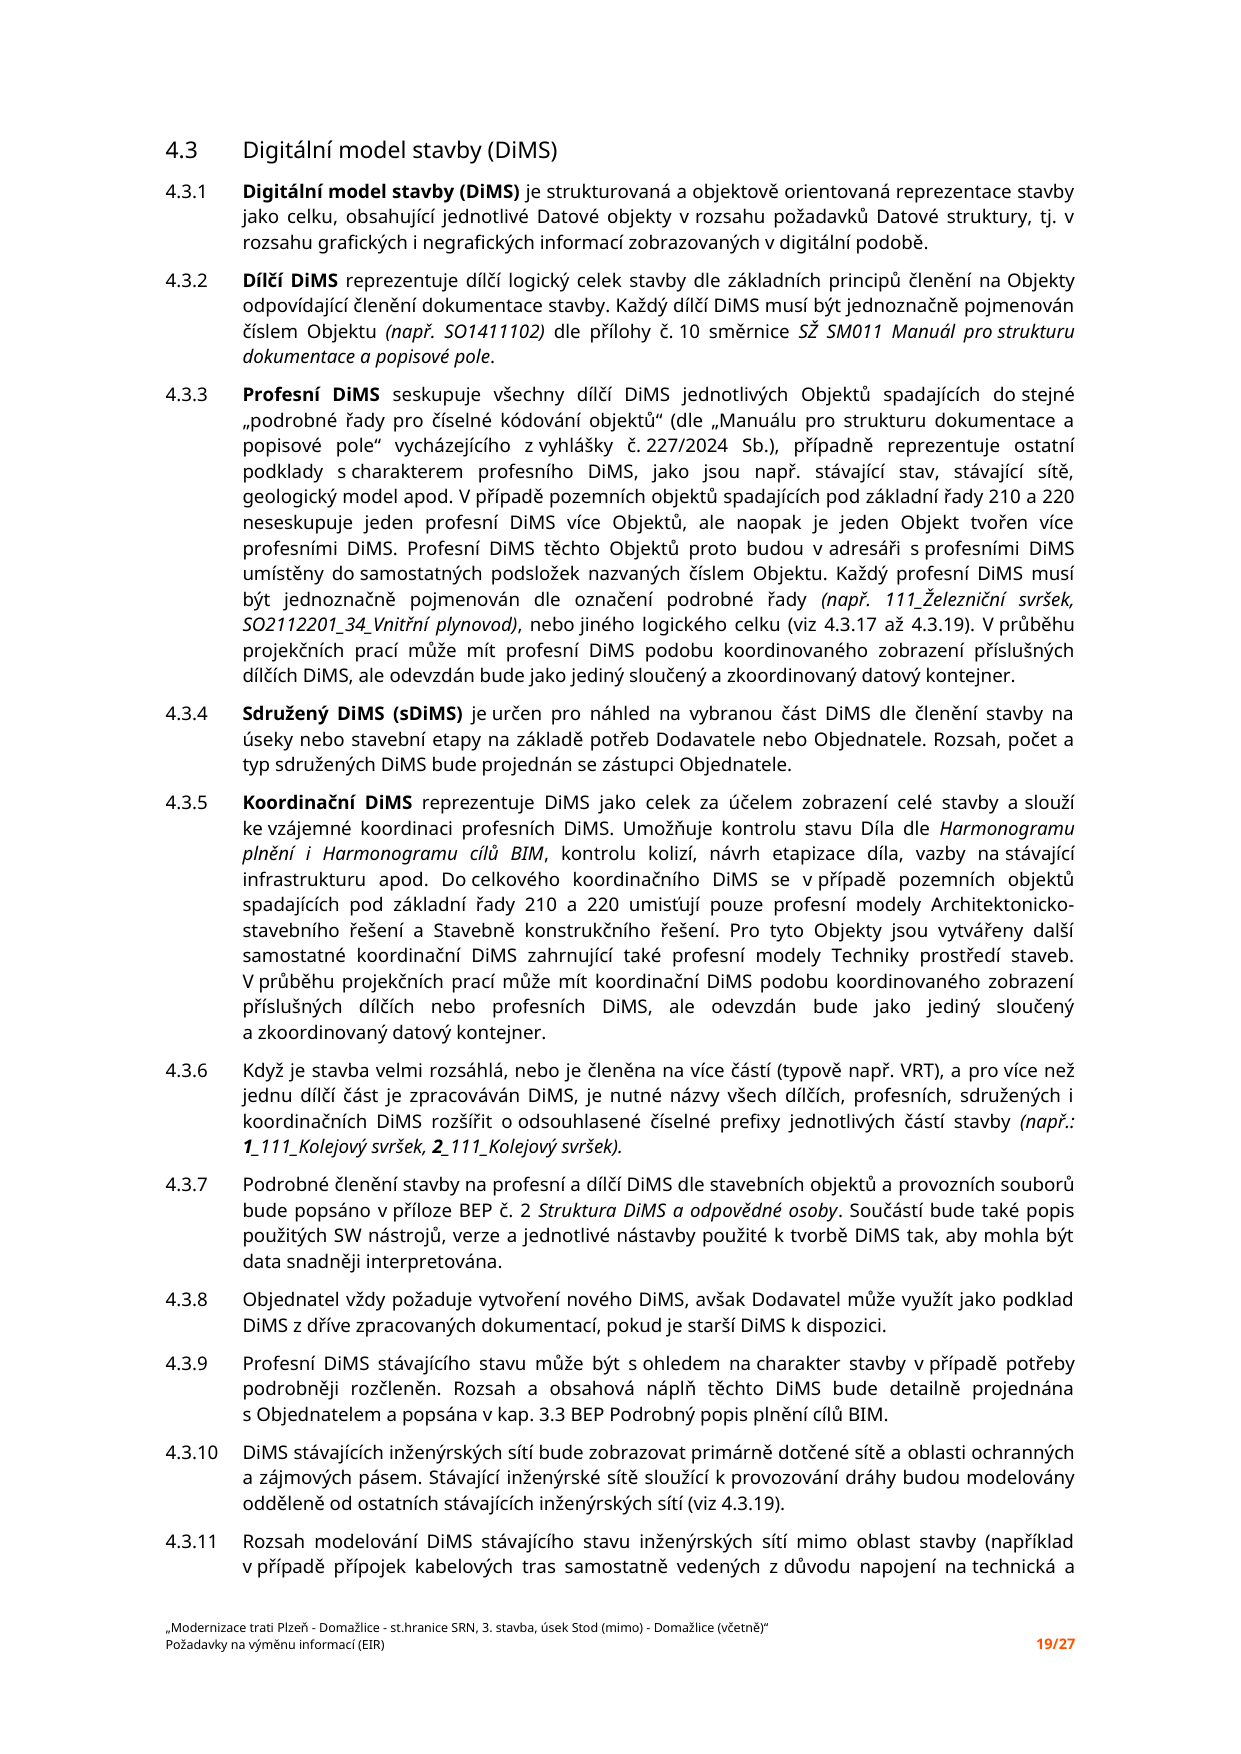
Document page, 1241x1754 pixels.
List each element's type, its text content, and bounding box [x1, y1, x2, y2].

text DiMS stávajících inženýrských sítí bude zobrazovat primárně dotčené sítě a oblasti ochranných a zájmových pásem. Stávající inženýrské sítě sloužící k provozování dráhy budou modelovány odděleně od ostatních stávajících inženýrských sítí (viz 4.3.19). [165, 1439, 1075, 1516]
text Objednatel vždy požaduje vytvoření nového DiMS, avšak Dodavatel může využít jako podklad DiMS z dříve zpracovaných dokumentací, pokud je starší DiMS k dispozici. [165, 1286, 1075, 1337]
text Digitální model stavby (DiMS) je strukturovaná a objektově orientovaná reprezentace stavby jako celku, obsahující jednotlivé Datové objekty v rozsahu požadavků Datové struktury, tj. v rozsahu grafických i negrafických informací zobrazovaných v digitální podobě. [165, 178, 1075, 254]
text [165, 1528, 1075, 1579]
text Sdružený DiMS (sDiMS) je určen pro náhled na vybranou část DiMS dle členění stavby na úseky nebo stavební etapy na základě potřeb Dodavatele nebo Objednatele. Rozsah, počet a typ sdružených DiMS bude projednán se zástupci Objednatele. [165, 700, 1075, 777]
text Dílčí DiMS reprezentuje dílčí logický celek stavby dle základních principů členění na Objekty odpovídající členění dokumentace stavby. Každý dílčí DiMS musí být jednoznačně pojmenován číslem Objektu (např. SO1411102) dle přílohy č. 10 směrnice SŽ SM011 Manuál pro strukturu dokumentace a popisové pole. [165, 267, 1075, 369]
text Koordinační DiMS reprezentuje DiMS jako celek za účelem zobrazení celé stavby a slouží ke vzájemné koordinaci profesních DiMS. Umožňuje kontrolu stavu Díla dle Harmonogramu plnění i Harmonogramu cílů BIM, kontrolu kolizí, návrh etapizace díla, vazby na stávající infrastrukturu apod. Do celkového koordinačního DiMS se v případě pozemních objektů spadajících pod základní řady 210 a 220 umisťují pouze profesní modely Architektonicko-stavebního řešení a Stavebně konstrukčního řešení. Pro tyto Objekty jsou vytvářeny další samostatné koordinační DiMS zahrnující také profesní modely Techniky prostředí staveb. V průběhu projekčních prací může mít koordinační DiMS podobu koordinovaného zobrazení příslušných dílčích nebo profesních DiMS, ale odevzdán bude jako jediný sloučený a zkoordinovaný datový kontejner. [165, 789, 1075, 1045]
text Digitální model stavby (DiMS) [165, 134, 1075, 166]
text Profesní DiMS stávajícího stavu může být s ohledem na charakter stavby v případě potřeby podrobněji rozčleněn. Rozsah a obsahová náplň těchto DiMS bude detailně projednána s Objednatelem a popsána v kap. 3.3 BEP Podrobný popis plnění cílů BIM. [165, 1350, 1075, 1426]
text Když je stavba velmi rozsáhlá, nebo je členěna na více částí (typově např. VRT), a pro více než jednu dílčí část je zpracováván DiMS, je nutné názvy všech dílčích, profesních, sdružených i koordinačních DiMS rozšířit o odsouhlasené číselné prefixy jednotlivých částí stavby (např.: 1_111_Kolejový svršek, 2_111_Kolejový svršek). [165, 1057, 1075, 1159]
text Profesní DiMS seskupuje všechny dílčí DiMS jednotlivých Objektů spadajících do stejné „podrobné řady pro číselné kódování objektů“ (dle „Manuálu pro strukturu dokumentace a popisové pole“ vycházejícího z vyhlášky č. 227/2024 Sb.), případně reprezentuje ostatní podklady s charakterem profesního DiMS, jako jsou např. stávající stav, stávající sítě, geologický model apod. V případě pozemních objektů spadajících pod základní řady 210 a 220 neseskupuje jeden profesní DiMS více Objektů, ale naopak je jeden Objekt tvořen více profesními DiMS. Profesní DiMS těchto Objektů proto budou v adresáři s profesními DiMS umístěny do samostatných podsložek nazvaných číslem Objektu. Každý profesní DiMS musí být jednoznačně pojmenován dle označení podrobné řady (např. 111_Železniční svršek, SO2112201_34_Vnitřní plynovod), nebo jiného logického celku (viz 4.3.17 až 4.3.19). V průběhu projekčních prací může mít profesní DiMS podobu koordinovaného zobrazení příslušných dílčích DiMS, ale odevzdán bude jako jediný sloučený a zkoordinovaný datový kontejner. [165, 382, 1075, 688]
text Podrobné členění stavby na profesní a dílčí DiMS dle stavebních objektů a provozních souborů bude popsáno v příloze BEP č. 2 Struktura DiMS a odpovědné osoby. Součástí bude také popis použitých SW nástrojů, verze a jednotlivé nástavby použité k tvorbě DiMS tak, aby mohla být data snadněji interpretována. [165, 1172, 1075, 1274]
